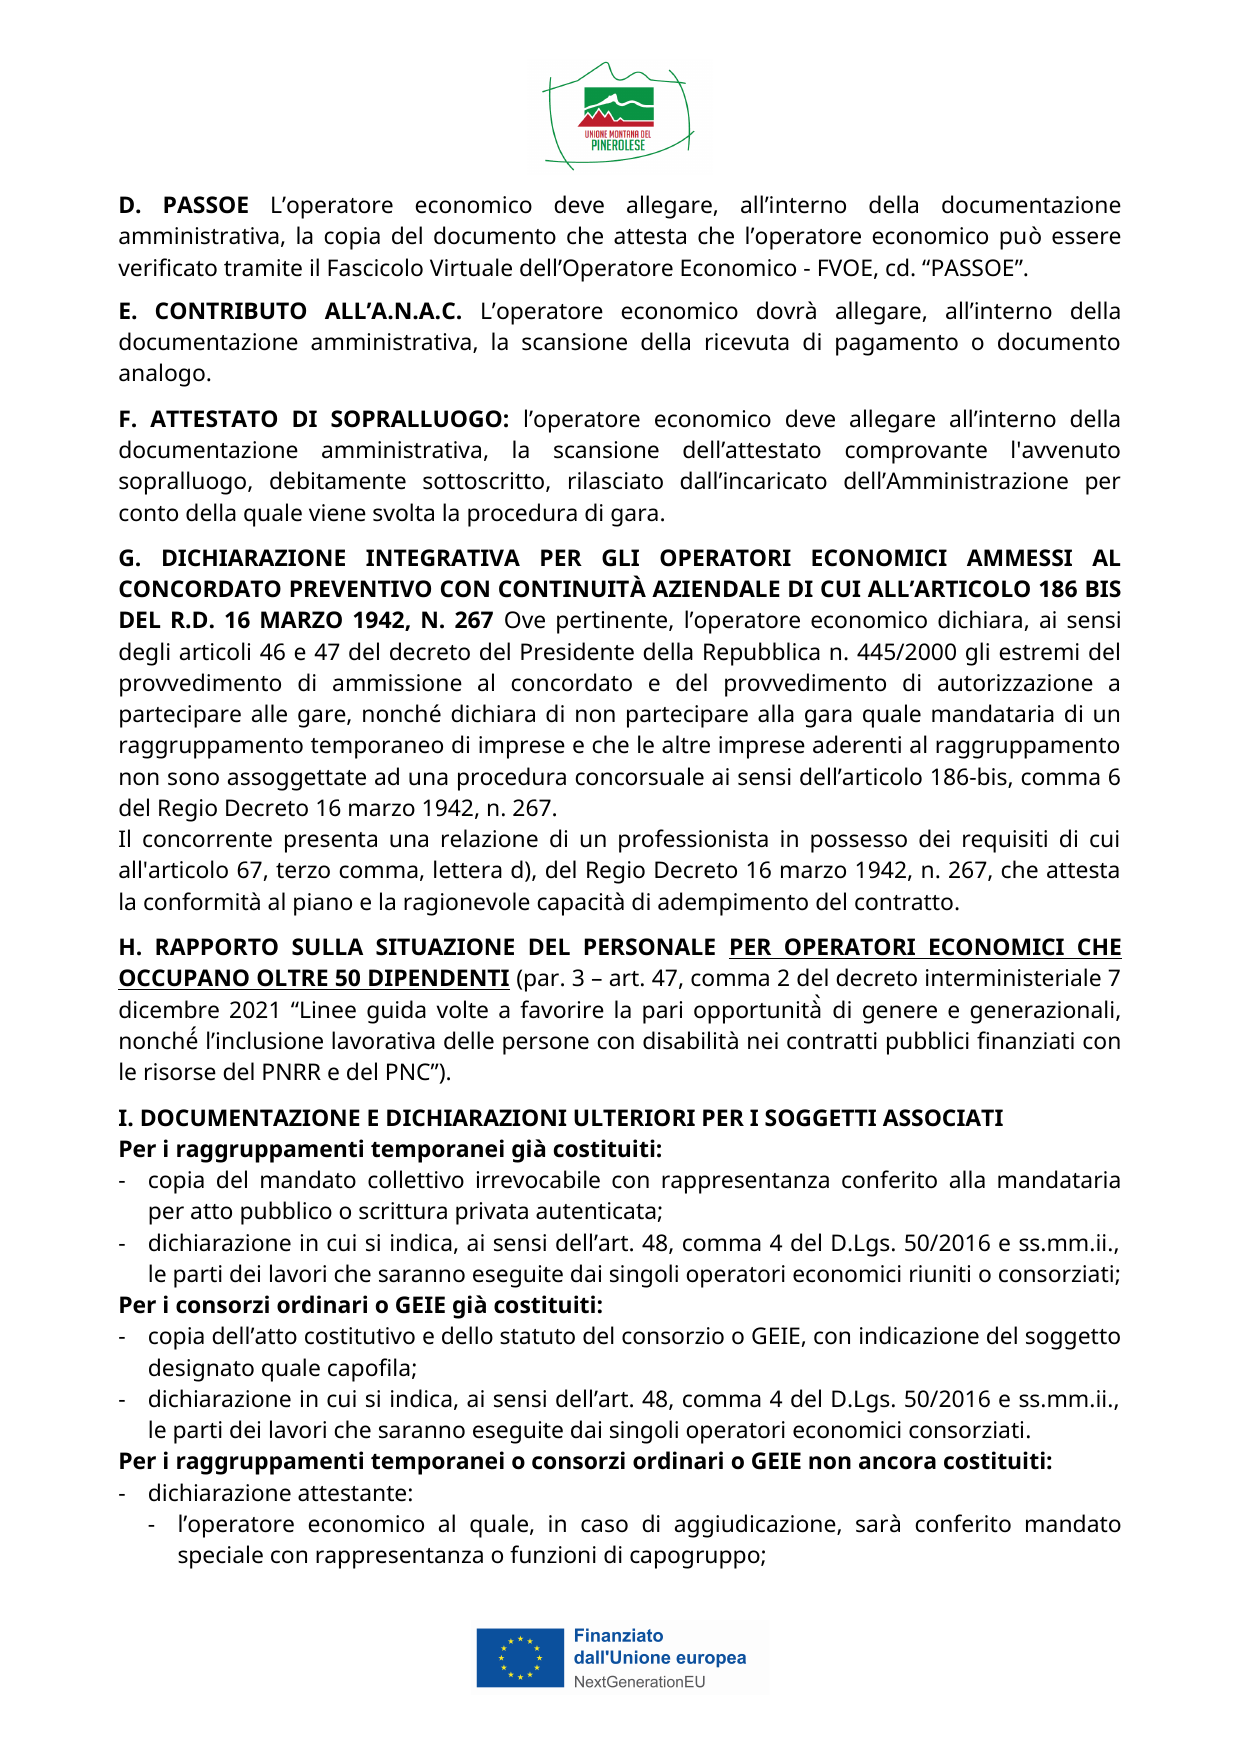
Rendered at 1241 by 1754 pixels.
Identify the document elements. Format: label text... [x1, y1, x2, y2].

picture [470, 1620, 770, 1695]
list copia dell’atto costitutivo e dello statuto del consorzio o GEIE, con indicazione del soggetto designato quale capofila; [118, 1320, 1122, 1383]
text Per i raggruppamenti temporanei già costituiti: [118, 1133, 1122, 1164]
text H. RAPPORTO SULLA SITUAZIONE DEL PERSONALE PER OPERATORI ECONOMICI CHE OCCUPANO OLTRE 50 DIPENDENTI (par. 3 – art. 47, comma 2 del decreto interministeriale 7 dicembre 2021 “Linee guida volte a favorire la pari opportunità̀ di genere e generazionali, nonché́ l’inclusione lavorativa delle persone con disabilità nei contratti pubblici finanziati con le risorse del PNRR e del PNC”). [118, 931, 1122, 1087]
list l’operatore economico al quale, in caso di aggiudicazione, sarà conferito mandato speciale con rappresentanza o funzioni di capogruppo; [148, 1508, 1122, 1570]
text F. ATTESTATO DI SOPRALLUOGO: l’operatore economico deve allegare all’interno della documentazione amministrativa, la scansione dell’attestato comprovante l'avvenuto sopralluogo, debitamente sottoscritto, rilasciato dall’incaricato dell’Amministrazione per conto della quale viene svolta la procedura di gara. [118, 403, 1122, 528]
text I. DOCUMENTAZIONE E DICHIARAZIONI ULTERIORI PER I SOGGETTI ASSOCIATI [118, 1101, 1122, 1133]
text E. Contributo all’A.N.A.C. L’operatore economico dovrà allegare, all’interno della documentazione amministrativa, la scansione della ricevuta di pagamento o documento analogo. [118, 295, 1122, 388]
text Il concorrente presenta una relazione di un professionista in possesso dei requisiti di cui all'articolo 67, terzo comma, lettera d), del Regio Decreto 16 marzo 1942, n. 267, che attesta la conformità al piano e la ragionevole capacità di adempimento del contratto. [118, 823, 1122, 917]
text G. DICHIARAZIONE INTEGRATIVA PER GLI OPERATORI ECONOMICI AMMESSI AL CONCORDATO PREVENTIVO CON CONTINUITÀ AZIENDALE DI CUI ALL’ARTICOLO 186 BIS DEL R.D. 16 MARZO 1942, N. 267 Ove pertinente, l’operatore economico dichiara, ai sensi degli articoli 46 e 47 del decreto del Presidente della Repubblica n. 445/2000 gli estremi del provvedimento di ammissione al concordato e del provvedimento di autorizzazione a partecipare alle gare, nonché dichiara di non partecipare alla gara quale mandataria di un raggruppamento temporaneo di imprese e che le altre imprese aderenti al raggruppamento non sono assoggettate ad una procedura concorsuale ai sensi dell’articolo 186-bis, comma 6 del Regio Decreto 16 marzo 1942, n. 267. [118, 542, 1122, 823]
list dichiarazione in cui si indica, ai sensi dell’art. 48, comma 4 del D.Lgs. 50/2016 e ss.mm.ii., le parti dei lavori che saranno eseguite dai singoli operatori economici consorziati. [118, 1383, 1122, 1445]
list dichiarazione attestante: [118, 1476, 1122, 1508]
text Per i raggruppamenti temporanei o consorzi ordinari o GEIE non ancora costituiti: [118, 1445, 1122, 1476]
list dichiarazione in cui si indica, ai sensi dell’art. 48, comma 4 del D.Lgs. 50/2016 e ss.mm.ii., le parti dei lavori che saranno eseguite dai singoli operatori economici riuniti o consorziati; [118, 1226, 1122, 1289]
text Per i consorzi ordinari o GEIE già costituiti: [118, 1289, 1122, 1320]
text D. PASSOE L’operatore economico deve allegare, all’interno della documentazione amministrativa, la copia del documento che attesta che l’operatore economico può essere verificato tramite il Fascicolo Virtuale dell’Operatore Economico - FVOE, cd. “PASSOE”. [118, 189, 1122, 283]
list copia del mandato collettivo irrevocabile con rappresentanza conferito alla mandataria per atto pubblico o scrittura privata autenticata; [118, 1164, 1122, 1226]
